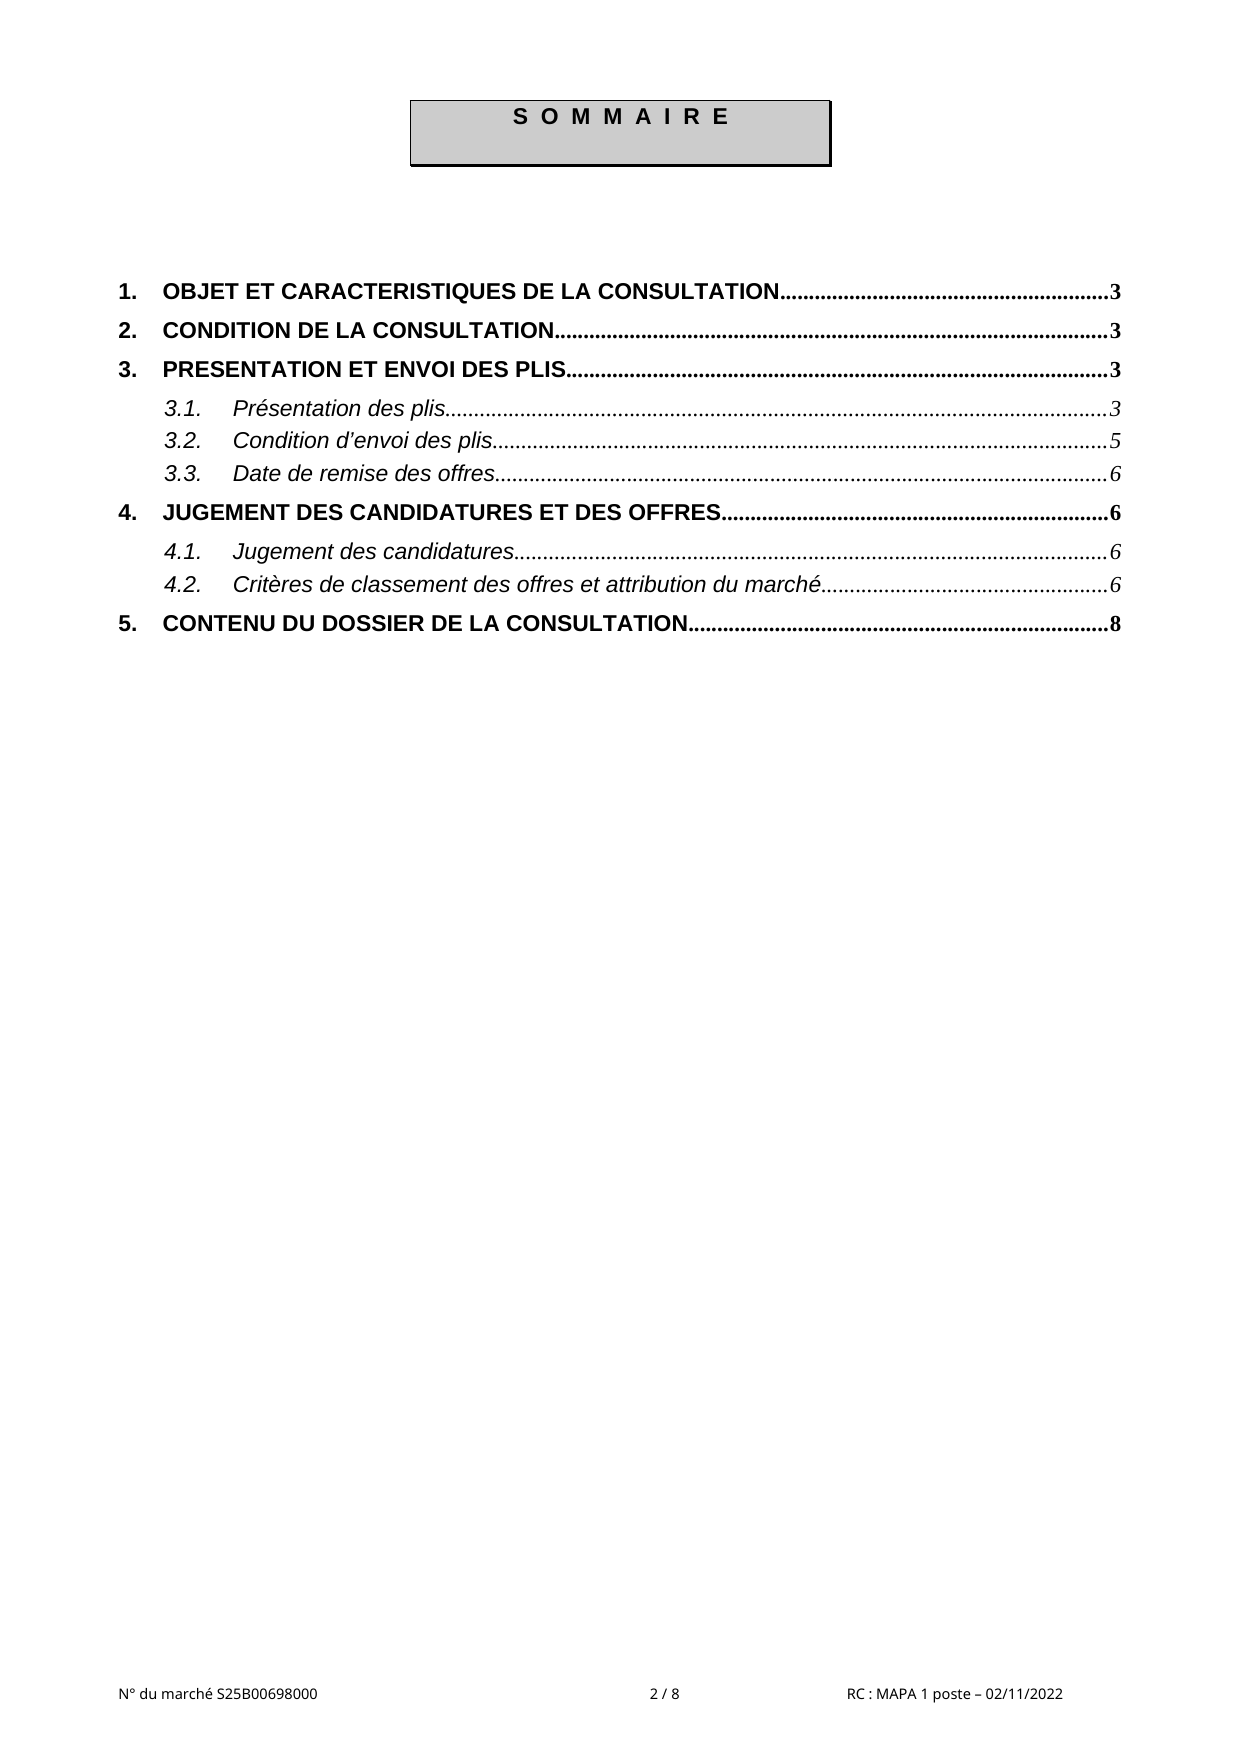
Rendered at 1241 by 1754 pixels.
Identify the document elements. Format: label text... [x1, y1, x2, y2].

text S O M M A I R E [411, 101, 829, 130]
